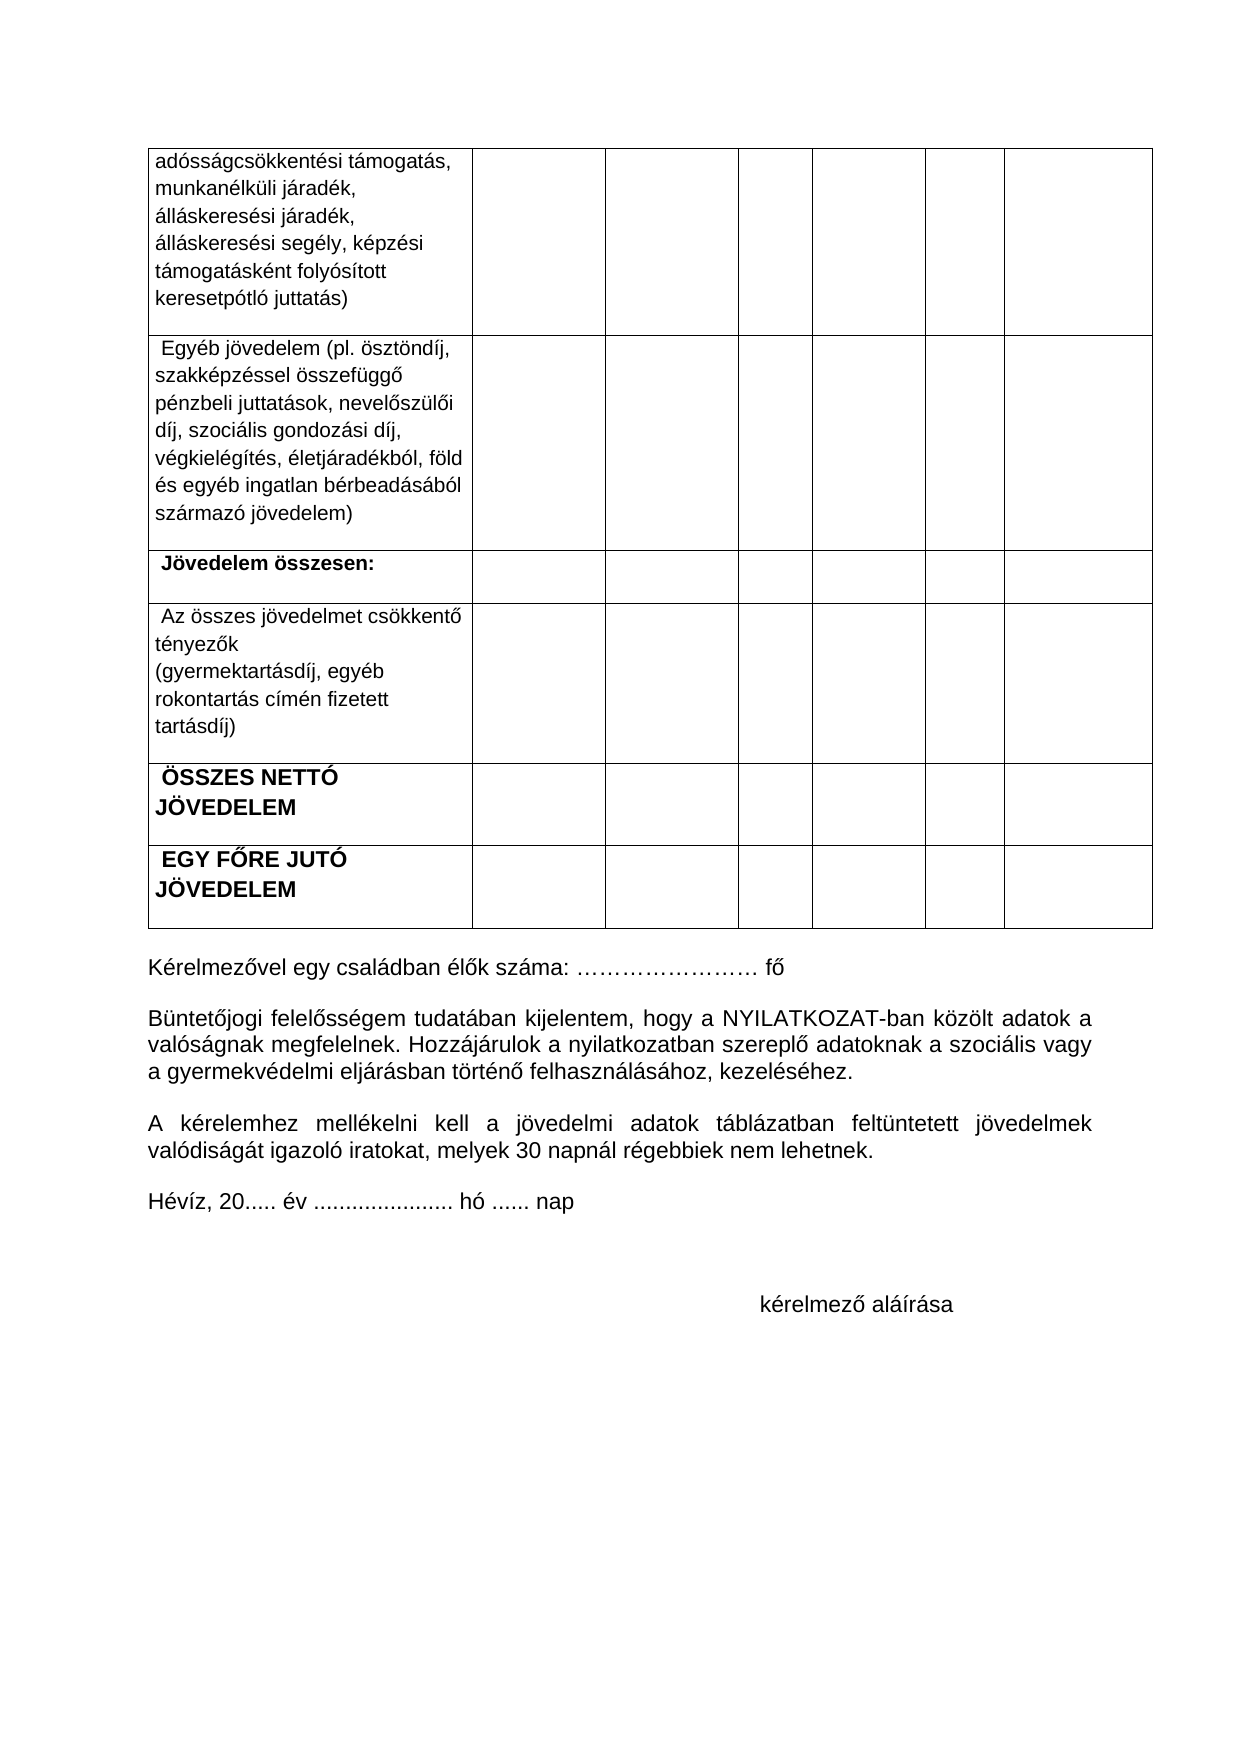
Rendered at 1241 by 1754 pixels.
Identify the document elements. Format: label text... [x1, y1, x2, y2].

table_cell [739, 336, 812, 549]
table_cell [606, 764, 738, 845]
table_cell [606, 846, 738, 927]
table_cell [1005, 149, 1152, 335]
table_cell [739, 846, 812, 927]
table_cell [739, 604, 812, 763]
table_cell [926, 846, 1004, 927]
table_cell [606, 551, 738, 603]
table_cell [1005, 604, 1152, 763]
table_cell [926, 764, 1004, 845]
table_cell [1005, 846, 1152, 927]
table_cell [606, 604, 738, 763]
table_cell [813, 604, 925, 763]
table_cell [473, 149, 605, 335]
table_cell [813, 149, 925, 335]
table_cell EGY FŐRE JUTÓ JÖVEDELEM [149, 846, 472, 927]
table_cell [813, 846, 925, 927]
table_cell Az összes jövedelmet csökkentő tényezők (gyermektartásdíj, egyéb rokontartás címén fizetett tartásdíj) [149, 604, 472, 763]
text Hévíz, 20..... év ...................... hó ...... nap [148, 1188, 1093, 1214]
table_cell [473, 551, 605, 603]
table_cell [606, 149, 738, 335]
text kérelmező aláírása [620, 1291, 1093, 1317]
table_cell [926, 551, 1004, 603]
table_cell ÖSSZES NETTÓ JÖVEDELEM [149, 764, 472, 845]
table_cell [739, 551, 812, 603]
table_cell [926, 336, 1004, 549]
text Büntetőjogi felelősségem tudatában kijelentem, hogy a NYILATKOZAT-ban közölt adatok a valóságnak megfelelnek. Hozzájárulok a nyilatkozatban szereplő adatoknak a szociális vagy a gyermekvédelmi eljárásban történő felhasználásához, kezeléséhez. [148, 1005, 1093, 1084]
table_cell [1005, 551, 1152, 603]
table_cell [606, 336, 738, 549]
table_cell [813, 551, 925, 603]
table_cell [813, 764, 925, 845]
table_cell Egyéb jövedelem (pl. ösztöndíj, szakképzéssel összefüggő pénzbeli juttatások, nevelőszülői díj, szociális gondozási díj, végkielégítés, életjáradékból, föld és egyéb ingatlan bérbeadásából származó jövedelem) [149, 336, 472, 549]
table_cell Jövedelem összesen: [149, 551, 472, 603]
table_cell [813, 336, 925, 549]
table_cell [1005, 336, 1152, 549]
table_cell [926, 149, 1004, 335]
table_cell [473, 846, 605, 927]
table_cell [473, 764, 605, 845]
table_cell [473, 604, 605, 763]
table_cell [926, 604, 1004, 763]
text A kérelemhez mellékelni kell a jövedelmi adatok táblázatban feltüntetett jövedelmek valódiságát igazoló iratokat, melyek 30 napnál régebbiek nem lehetnek. [148, 1110, 1093, 1163]
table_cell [149, 149, 472, 335]
text Kérelmezővel egy családban élők száma: …………………… fő [148, 953, 1093, 980]
table_cell [739, 149, 812, 335]
table_cell [739, 764, 812, 845]
table_cell [1005, 764, 1152, 845]
table_cell [473, 336, 605, 549]
